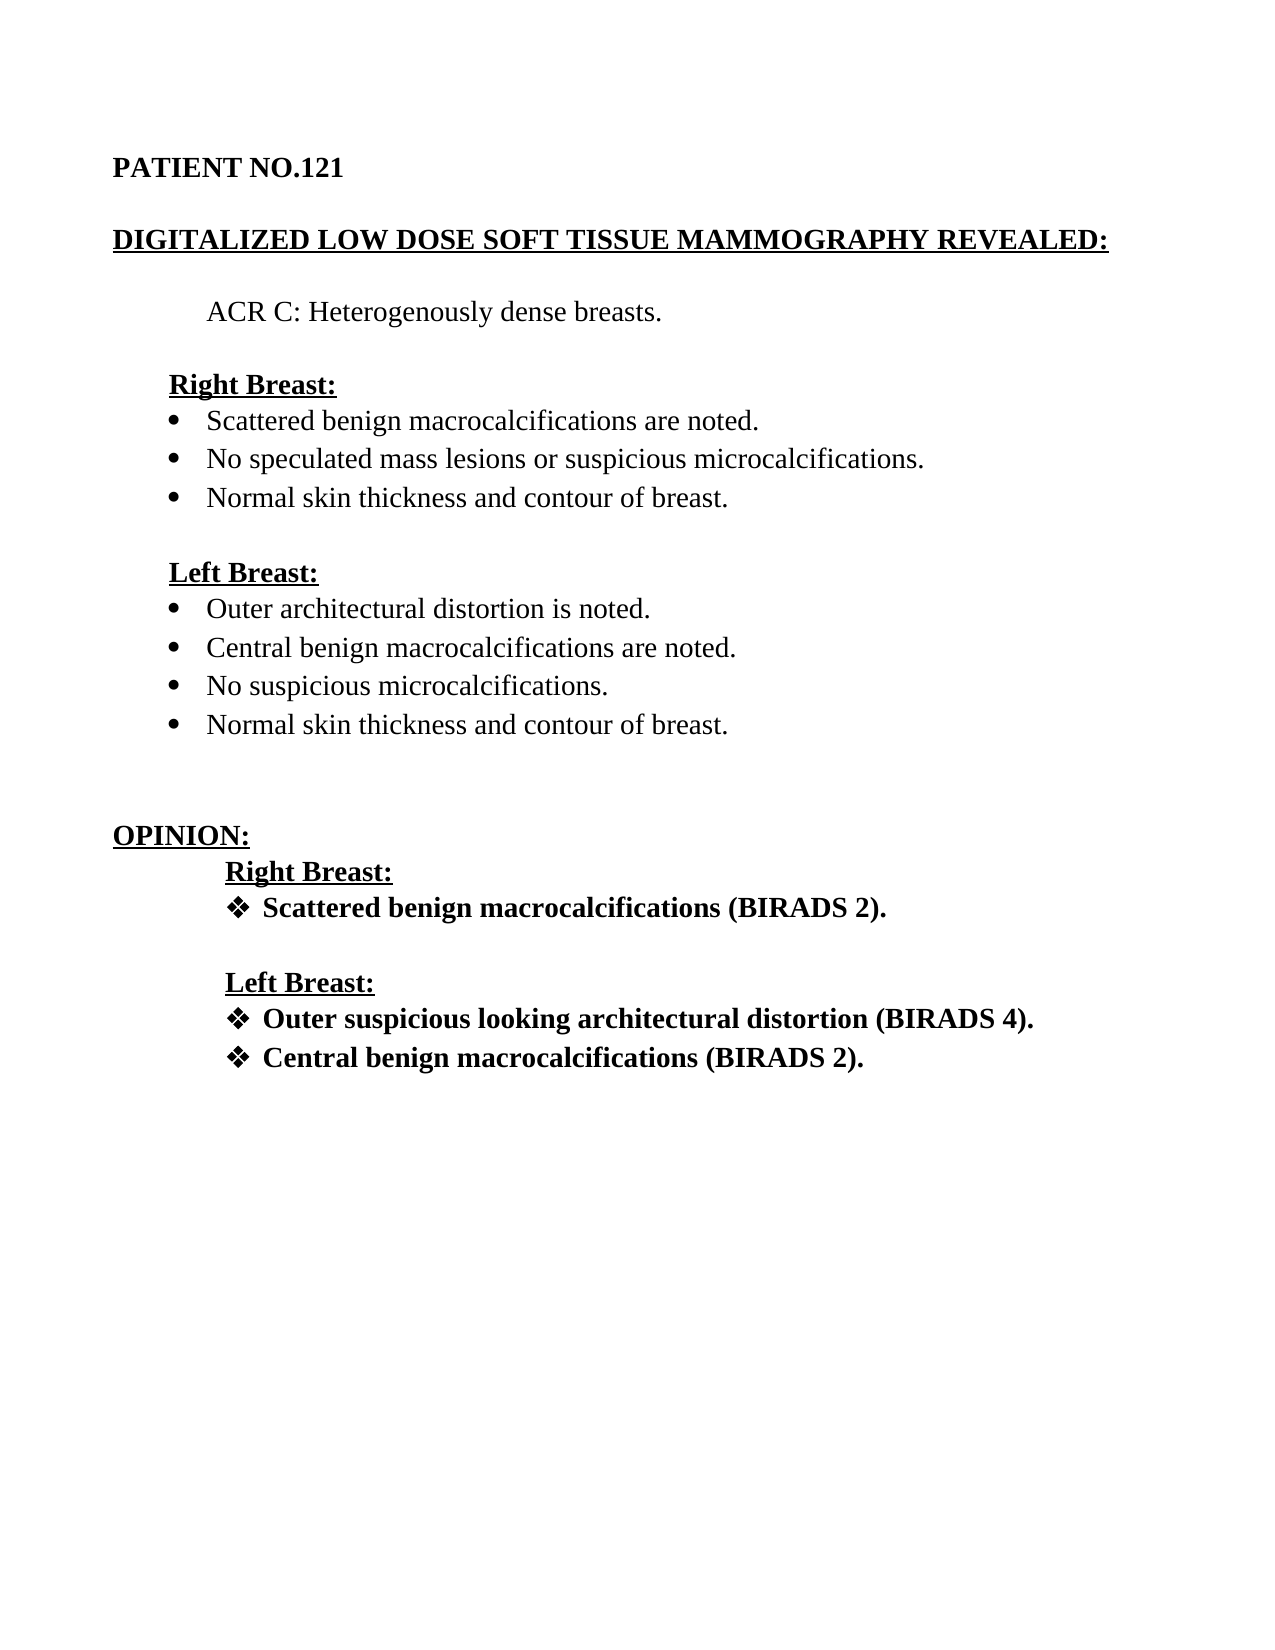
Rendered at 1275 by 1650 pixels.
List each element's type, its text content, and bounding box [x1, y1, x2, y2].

list Normal skin thickness and contour of breast. [169, 480, 1122, 514]
text Left Breast: [150, 965, 1122, 999]
text Right Breast: [169, 367, 1122, 400]
list Scattered benign macrocalcifications (BIRADS 2). [225, 890, 1122, 924]
list Central benign macrocalcifications are noted. [169, 630, 1122, 663]
text PATIENT NO.121 [112, 150, 1122, 183]
list Outer suspicious looking architectural distortion (BIRADS 4). [225, 1001, 1122, 1035]
list No suspicious microcalcifications. [169, 668, 1122, 702]
text OPINION: [112, 818, 1122, 852]
text ACR C: Heterogenously dense breasts. [206, 294, 1122, 328]
text Left Breast: [169, 555, 1122, 589]
list Central benign macrocalcifications (BIRADS 2). [225, 1040, 1122, 1074]
text Right Breast: [150, 854, 1122, 888]
list Scattered benign macrocalcifications are noted. [169, 403, 1122, 437]
text DIGITALIZED LOW DOSE SOFT TISSUE MAMMOGRAPHY REVEALED: [112, 222, 1122, 256]
list No speculated mass lesions or suspicious microcalcifications. [169, 442, 1122, 475]
list Normal skin thickness and contour of breast. [169, 707, 1122, 741]
list Outer architectural distortion is noted. [169, 591, 1122, 625]
